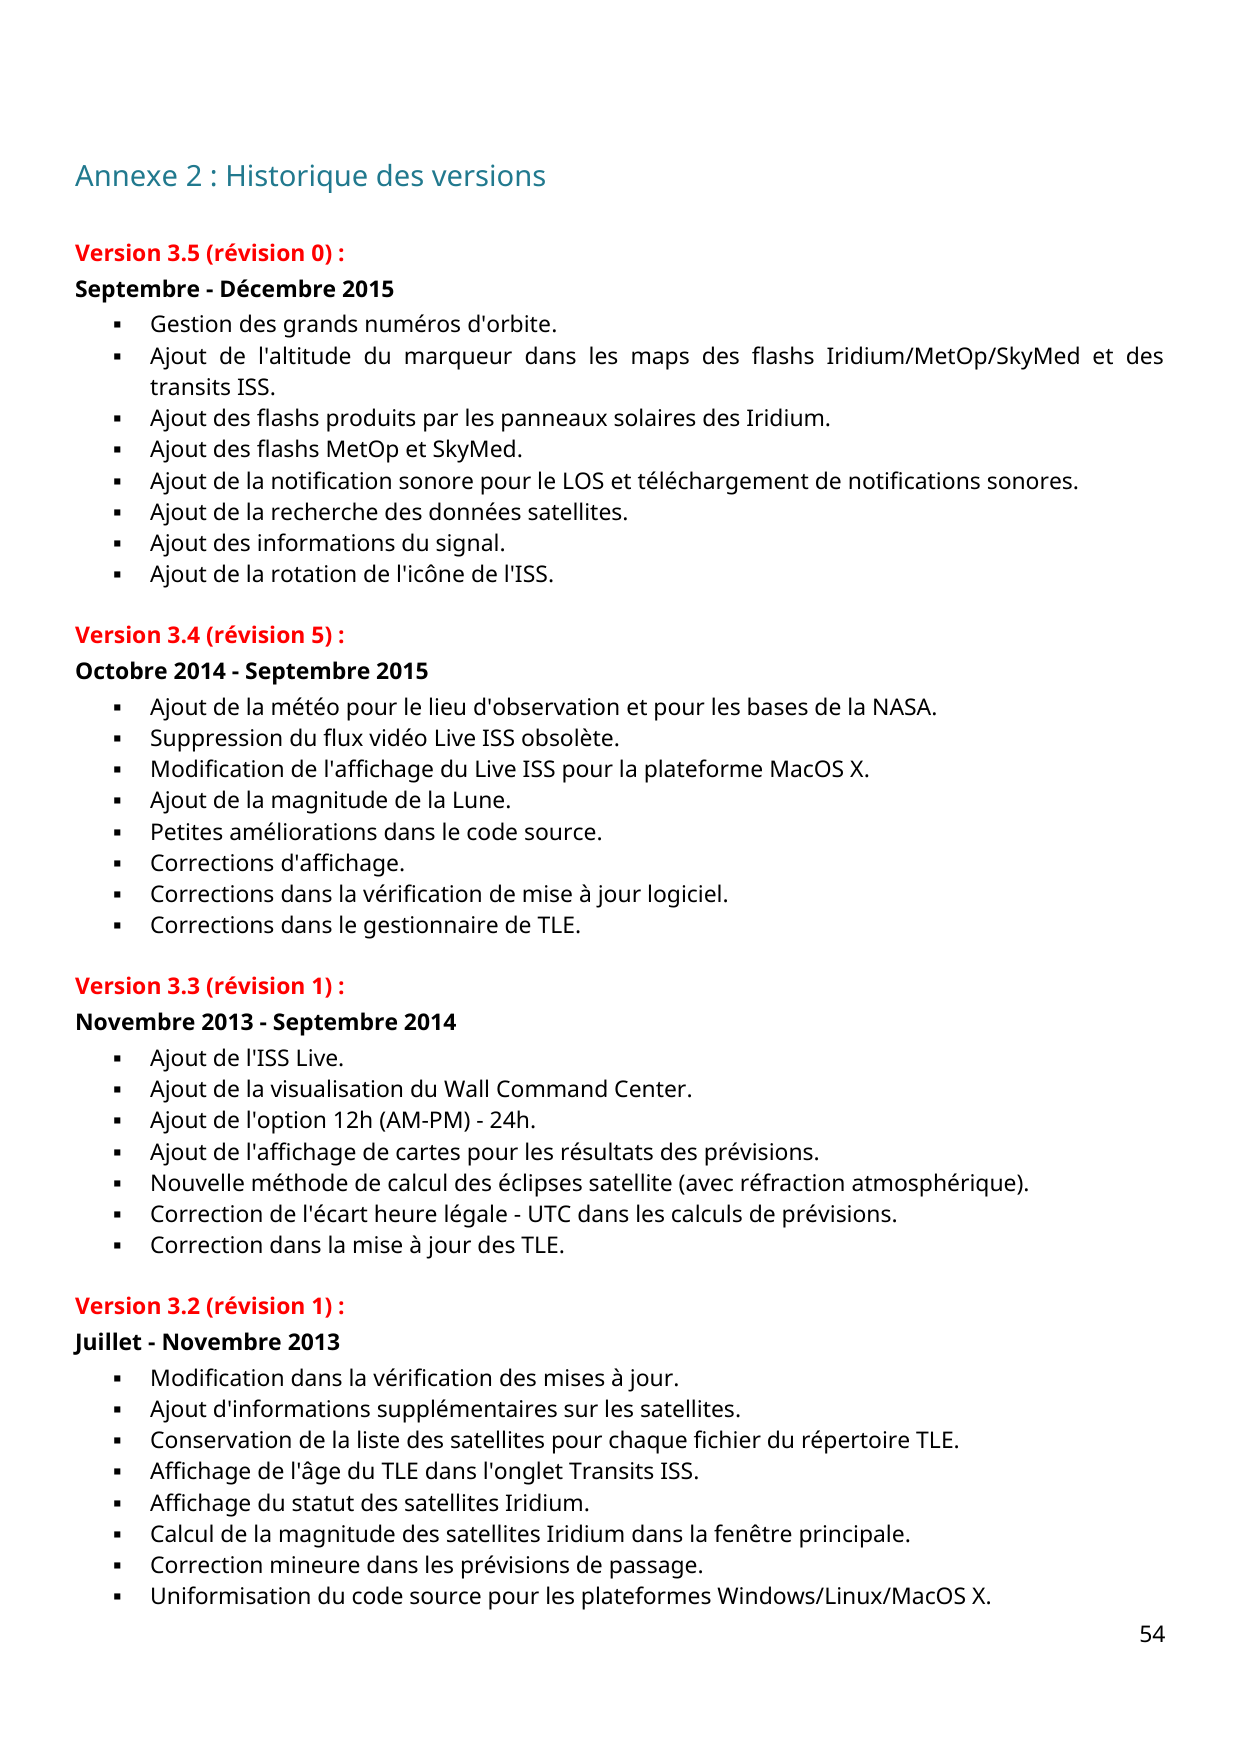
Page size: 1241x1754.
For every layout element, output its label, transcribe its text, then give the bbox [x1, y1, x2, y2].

text Version 3.3 (révision 1) : Novembre 2013 - Septembre 2014 [75, 970, 1165, 1037]
list Ajout de la recherche des données satellites. [112, 496, 1165, 527]
list Modification de l'affichage du Live ISS pour la plateforme MacOS X. [112, 753, 1165, 784]
list Uniformisation du code source pour les plateformes Windows/Linux/MacOS X. [112, 1580, 1165, 1612]
list Ajout des flashs produits par les panneaux solaires des Iridium. [112, 402, 1165, 433]
list Corrections dans le gestionnaire de TLE. [112, 909, 1165, 941]
list Correction dans la mise à jour des TLE. [112, 1229, 1165, 1261]
list Ajout de la magnitude de la Lune. [112, 784, 1165, 816]
list Ajout de la visualisation du Wall Command Center. [112, 1073, 1165, 1104]
text Version 3.4 (révision 5) : Octobre 2014 - Septembre 2015 [75, 619, 1165, 686]
list Ajout de la météo pour le lieu d'observation et pour les bases de la NASA. [112, 691, 1165, 722]
list Correction mineure dans les prévisions de passage. [112, 1549, 1165, 1580]
list Nouvelle méthode de calcul des éclipses satellite (avec réfraction atmosphérique). [112, 1167, 1165, 1198]
list Ajout de la rotation de l'icône de l'ISS. [112, 558, 1165, 590]
list Ajout de l'altitude du marqueur dans les maps des flashs Iridium/MetOp/SkyMed et des transits ISS. [112, 340, 1165, 402]
list Ajout de la notification sonore pour le LOS et téléchargement de notifications sonores. [112, 465, 1165, 496]
text Version 3.2 (révision 1) : Juillet - Novembre 2013 [75, 1290, 1165, 1357]
subtitle Annexe 2 : Historique des versions [75, 155, 1165, 195]
list Ajout des informations du signal. [112, 527, 1165, 558]
list Affichage du statut des satellites Iridium. [112, 1487, 1165, 1518]
list Ajout de l'ISS Live. [112, 1042, 1165, 1073]
list Gestion des grands numéros d'orbite. [112, 308, 1165, 340]
list Corrections dans la vérification de mise à jour logiciel. [112, 878, 1165, 909]
list Suppression du flux vidéo Live ISS obsolète. [112, 722, 1165, 753]
list Ajout des flashs MetOp et SkyMed. [112, 433, 1165, 465]
list Modification dans la vérification des mises à jour. [112, 1362, 1165, 1393]
list Conservation de la liste des satellites pour chaque fichier du répertoire TLE. [112, 1424, 1165, 1455]
text Version 3.5 (révision 0) : Septembre - Décembre 2015 [75, 237, 1165, 304]
list Ajout d'informations supplémentaires sur les satellites. [112, 1393, 1165, 1424]
list Corrections d'affichage. [112, 847, 1165, 878]
list Petites améliorations dans le code source. [112, 816, 1165, 847]
list Correction de l'écart heure légale - UTC dans les calculs de prévisions. [112, 1198, 1165, 1229]
list Ajout de l'option 12h (AM-PM) - 24h. [112, 1104, 1165, 1136]
list Calcul de la magnitude des satellites Iridium dans la fenêtre principale. [112, 1518, 1165, 1549]
list Ajout de l'affichage de cartes pour les résultats des prévisions. [112, 1136, 1165, 1167]
list Affichage de l'âge du TLE dans l'onglet Transits ISS. [112, 1455, 1165, 1487]
